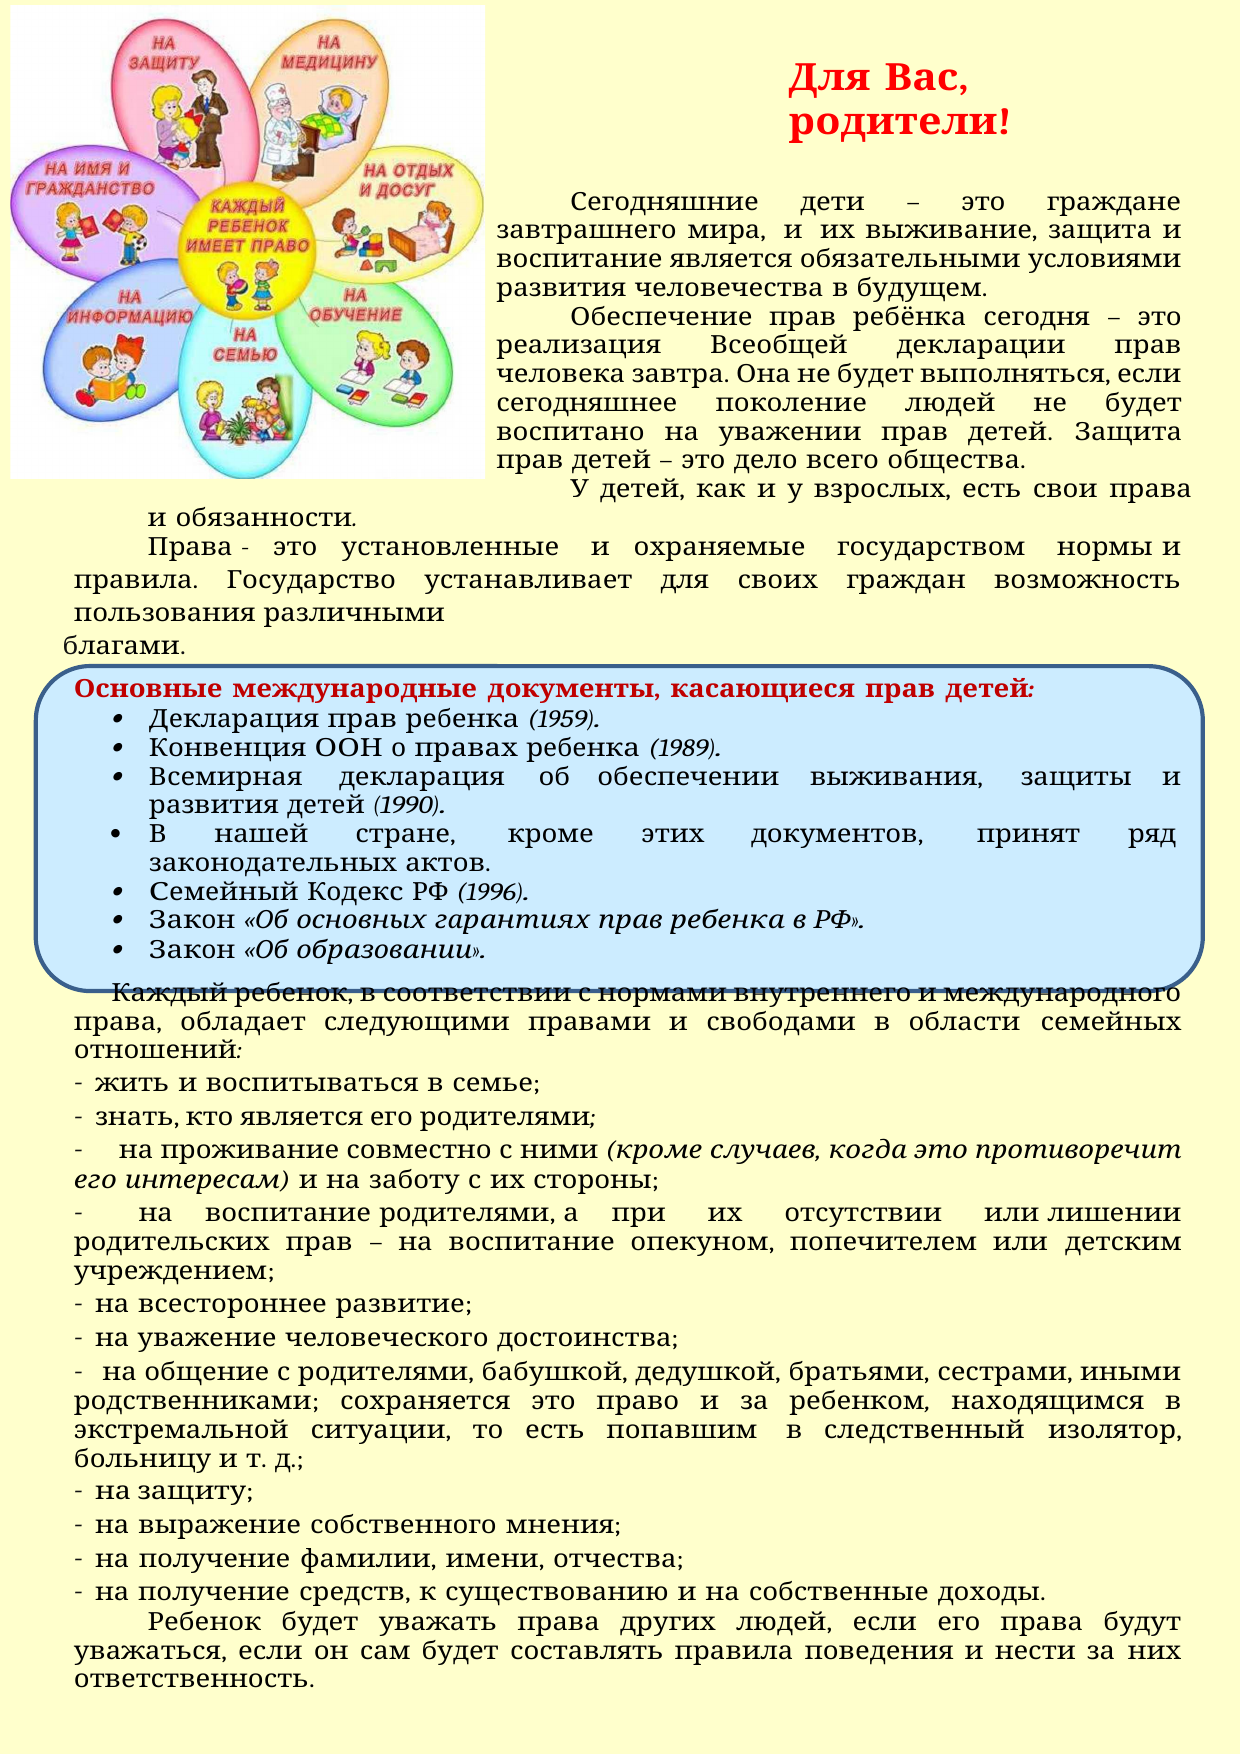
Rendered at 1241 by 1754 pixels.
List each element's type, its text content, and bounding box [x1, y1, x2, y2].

list Семейный Кодекс РФ (1996). [111, 877, 1192, 906]
list Закон «Об основных гарантиях прав ребенка в РФ». [111, 906, 1192, 935]
list Всемирная декларация об обеспечении выживания, защиты и развития детей (1990). [111, 762, 1181, 820]
text Сегодняшние дети – это граждане завтрашнего мира, и их выживание, защита и воспитание является обязательными условиями развития человечества в будущем. [485, 187, 1181, 302]
list на воспитание родителями, а при их отсутствии или лишении родительских прав – на воспитание опекуном, попечителем или детским учреждением; [74, 1195, 1181, 1286]
list Декларация прав ребенка (1959). [111, 704, 1192, 733]
list Закон «Об образовании». [111, 936, 1192, 964]
list на получение фамилии, имени, отчества; [73, 1541, 1192, 1574]
title Для Вас, родители! [788, 56, 1192, 143]
list на выражение собственного мнения; [73, 1507, 1192, 1541]
list Конвенция ООН о правах ребенка (1989). [111, 733, 1192, 762]
picture [10, 5, 485, 478]
list знать, кто является его родителями; [73, 1099, 1192, 1132]
list на уважение человеческого достоинства; [73, 1319, 1192, 1354]
text Обеспечение прав ребёнка сегодня – это реализация Всеобщей декларации прав человека завтра. Она не будет выполняться, если сегодняшнее поколение людей не будет воспитано на уважении прав детей. Защита прав детей – это дело всего общества. [485, 303, 1182, 475]
list на всестороннее развитие; [73, 1286, 1192, 1319]
text Права - это установленные и охраняемые государством нормы и правила. Государство устанавливает для своих граждан возможность пользования различными [74, 533, 1181, 628]
list на общение с родителями, бабушкой, дедушкой, братьями, сестрами, иными родственниками; сохраняется это право и за ребенком, находящимся в экстремальной ситуации, то есть попавшим в следственный изолятор, больницу и т. д.; [74, 1354, 1182, 1473]
text Ребенок будет уважать права других людей, если его права будут уважаться, если он сам будет составлять правила поведения и нести за них ответственность. [74, 1608, 1182, 1694]
text Каждый ребенок, в соответствии с нормами внутреннего и международного права, обладает следующими правами и свободами в области семейных отношений: [74, 979, 1182, 1065]
list на защиту; [73, 1473, 1192, 1507]
list на получение средств, к существованию и на собственные доходы. [73, 1574, 1192, 1608]
list В нашей стране, кроме этих документов, принят ряд законодательных актов. [111, 820, 1181, 877]
text У детей, как и у взрослых, есть свои права и обязанности. [147, 475, 1192, 533]
text Основные международные документы, касающиеся прав детей: [74, 675, 1192, 704]
text благами. [62, 632, 1181, 661]
list жить и воспитываться в семье; [73, 1065, 1192, 1098]
list на проживание совместно с ними (кроме случаев, когда это противоречит его интересам) и на заботу с их стороны; [74, 1132, 1181, 1195]
